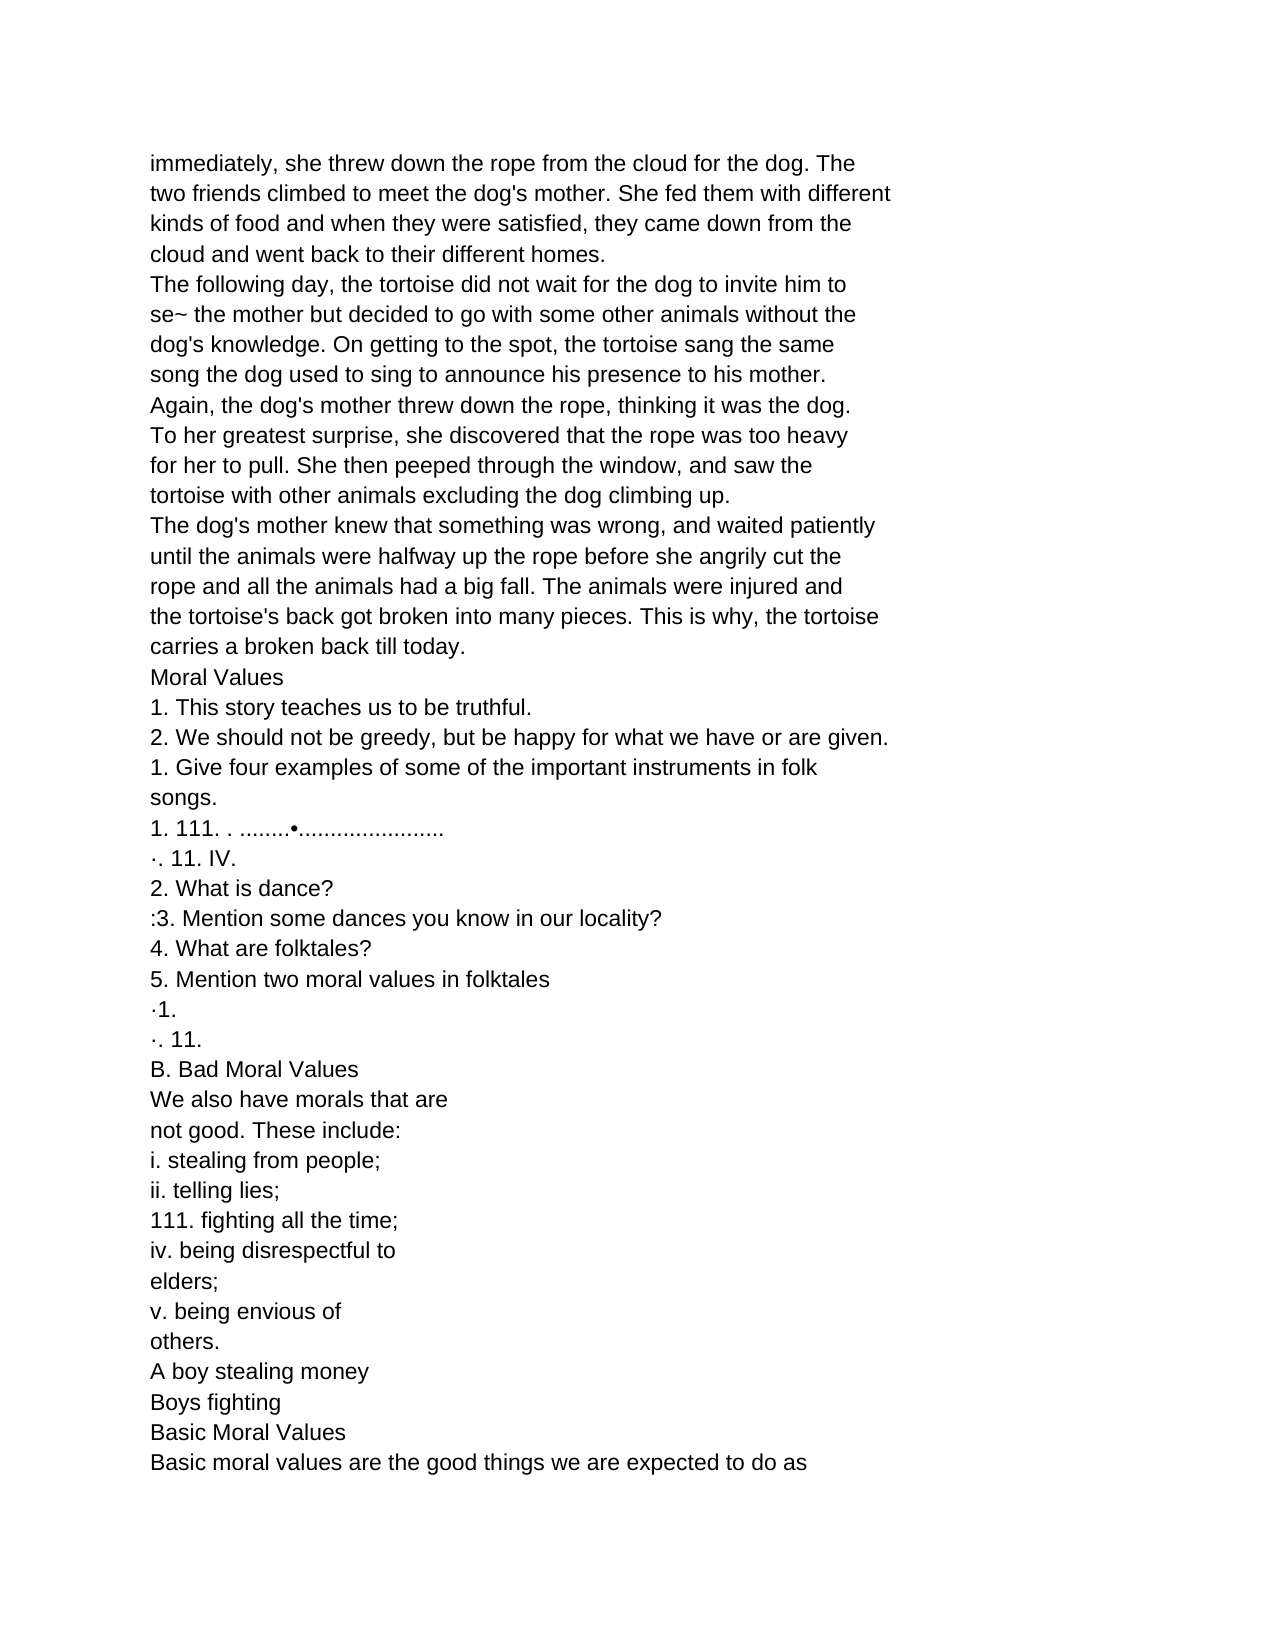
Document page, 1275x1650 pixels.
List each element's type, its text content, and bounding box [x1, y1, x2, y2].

text We also have morals that are [150, 1086, 1125, 1113]
text iv. being disrespectful to [150, 1237, 1125, 1264]
text The dog's mother knew that something was wrong, and waited patiently [150, 512, 1125, 539]
text 2. We should not be greedy, but be happy for what we have or are given. [150, 724, 1125, 750]
text immediately, she threw down the rope from the cloud for the dog. The [150, 150, 1125, 176]
text rope and all the animals had a big fall. The animals were injured and [150, 573, 1125, 599]
text 111. fighting all the time; [150, 1207, 1125, 1234]
text v. being envious of [150, 1298, 1125, 1324]
text cloud and went back to their different homes. [150, 241, 1125, 267]
text kinds of food and when they were satisfied, they came down from the [150, 210, 1125, 237]
text To her greatest surprise, she discovered that the rope was too heavy [150, 422, 1125, 448]
text dog's knowledge. On getting to the spot, the tortoise sang the same [150, 331, 1125, 358]
text two friends climbed to meet the dog's mother. She fed them with different [150, 180, 1125, 207]
text song the dog used to sing to announce his presence to his mother. [150, 361, 1125, 388]
text ·. 11. [150, 1026, 1125, 1052]
text :3. Mention some dances you know in our locality? [150, 905, 1125, 932]
text until the animals were halfway up the rope before she angrily cut the [150, 543, 1125, 569]
text 1. Give four examples of some of the important instruments in folk [150, 754, 1125, 781]
text The following day, the tortoise did not wait for the dog to invite him to [150, 271, 1125, 297]
text for her to pull. She then peeped through the window, and saw the [150, 452, 1125, 478]
text Basic Moral Values [150, 1419, 1125, 1445]
text ii. telling lies; [150, 1177, 1125, 1203]
text A boy stealing money [150, 1358, 1125, 1385]
text others. [150, 1328, 1125, 1354]
text the tortoise's back got broken into many pieces. This is why, the tortoise [150, 603, 1125, 629]
text Again, the dog's mother threw down the rope, thinking it was the dog. [150, 392, 1125, 418]
text not good. These include: [150, 1117, 1125, 1143]
text tortoise with other animals excluding the dog climbing up. [150, 482, 1125, 509]
text ·. 11. IV. [150, 845, 1125, 871]
text 1. 111. . ........•....................... [150, 814, 1125, 841]
text B. Bad Moral Values [150, 1056, 1125, 1083]
text Moral Values [150, 663, 1125, 690]
text 2. What is dance? [150, 875, 1125, 901]
text i. stealing from people; [150, 1147, 1125, 1173]
text 1. This story teaches us to be truthful. [150, 694, 1125, 720]
text Basic moral values are the good things we are expected to do as [150, 1449, 1125, 1475]
text 4. What are folktales? [150, 935, 1125, 962]
text se~ the mother but decided to go with some other animals without the [150, 301, 1125, 327]
text 5. Mention two moral values in folktales [150, 966, 1125, 992]
text ·1. [150, 996, 1125, 1022]
text songs. [150, 784, 1125, 811]
text carries a broken back till today. [150, 633, 1125, 660]
text Boys fighting [150, 1388, 1125, 1415]
text elders; [150, 1268, 1125, 1294]
